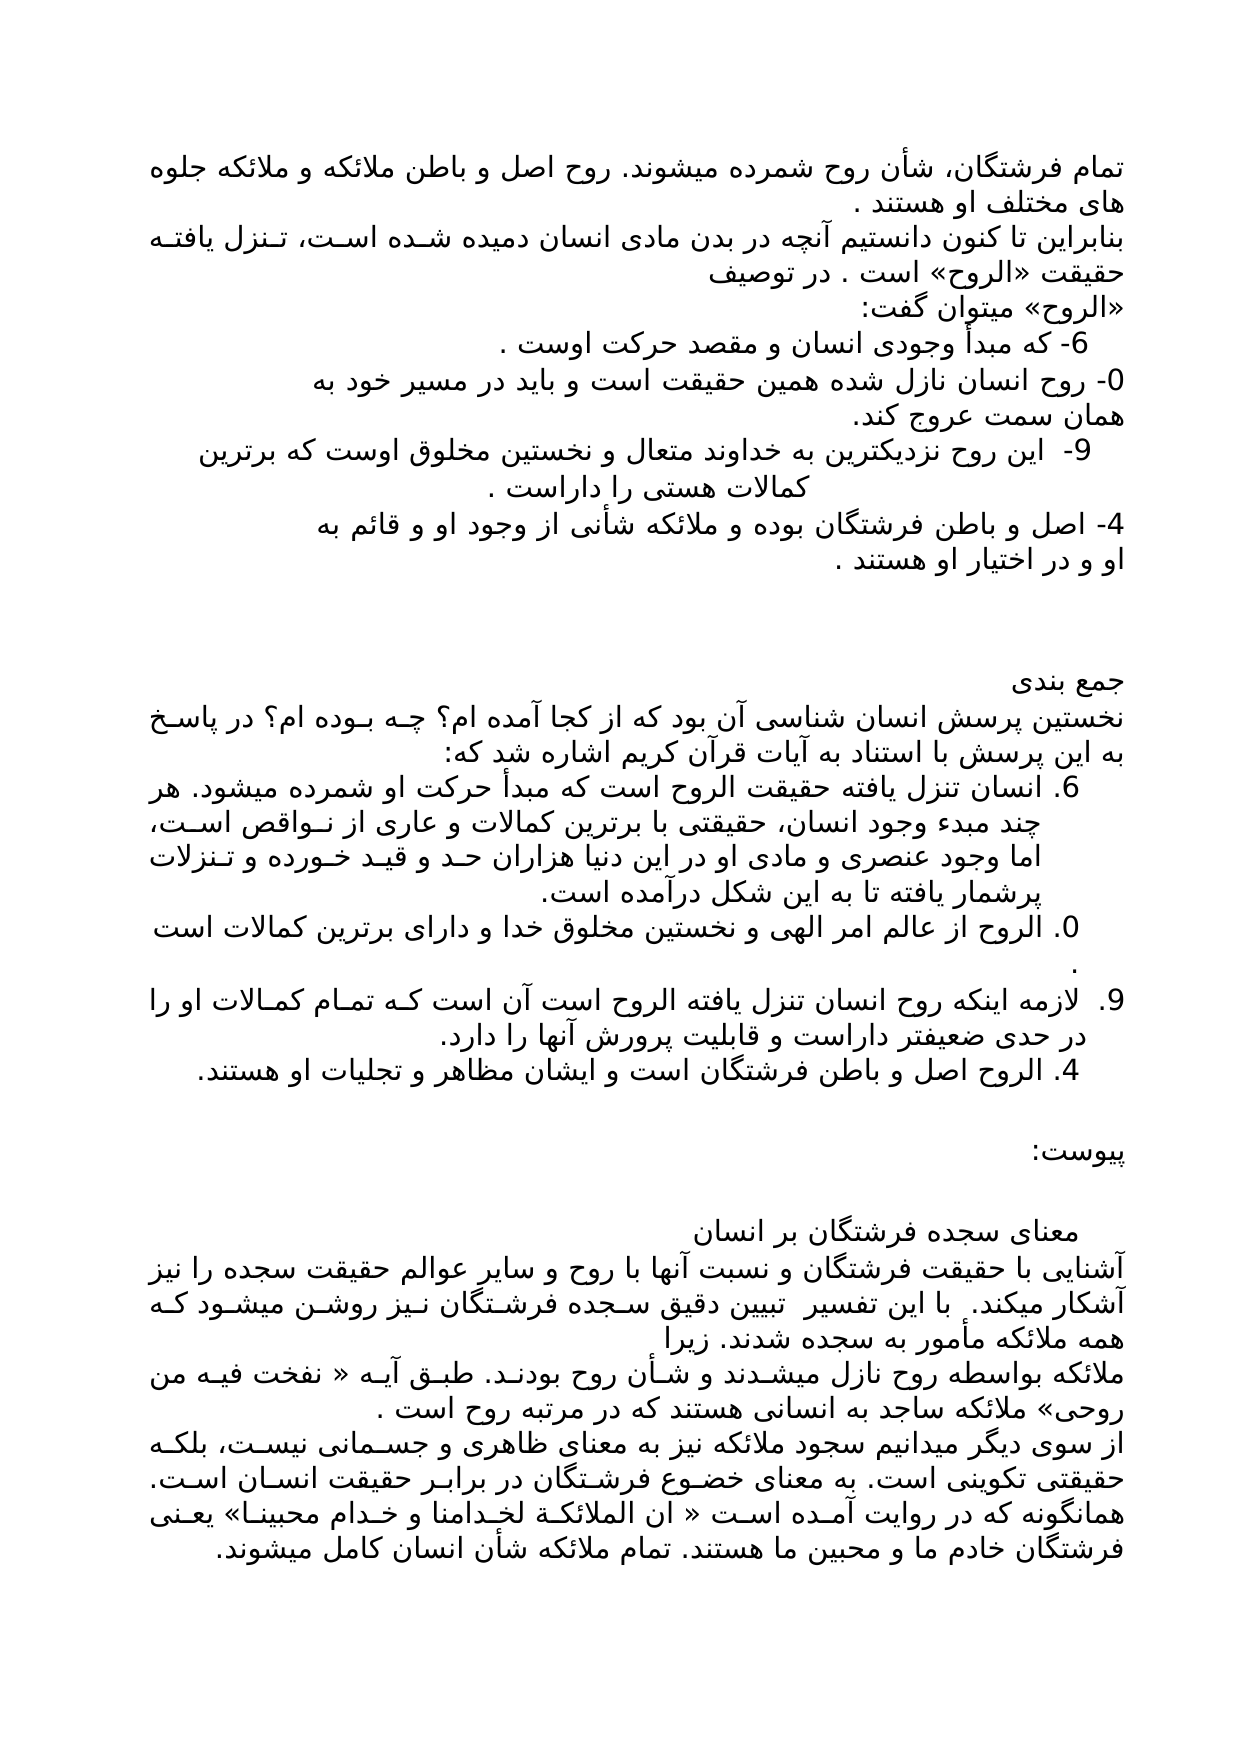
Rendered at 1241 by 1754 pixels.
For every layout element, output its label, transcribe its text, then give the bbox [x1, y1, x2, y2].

text 9. لازمه اینکه روح انسان تنزل یافته الروح است آن است که تمام کمالات او را در حدی ضعیفتر داراست و قابلیت پرورش آنها را دارد. [149, 984, 1126, 1053]
text 0. الروح از عالم امر الهی و نخستین مخلوق خدا و دارای برترین کمالات است . [150, 910, 1080, 981]
text 4- اصل و باطن فرشتگان بوده و ملائکه شأنی از وجود او و قائم به او و در اختیار او هستند . [316, 507, 1126, 576]
text از سوی دیگر میدانیم سجود ملائکه نیز به معنای ظاهری و جسمانی نیست، بلکه حقیقتی تکوینی است. به معنای خضوع فرشتگان در برابر حقیقت انسان است. همانگونه که در روایت آمده است « ان الملائکة لخدامنا و خدام محبینا» یعنی فرشتگان خادم ما و محبین ما هستند. تمام ملائکه شأن انسان کامل میشوند. [149, 1426, 1126, 1565]
text 0- روح انسان نازل شده همین حقیقت است و باید در مسیر خود به همان سمت عروج کند. [312, 364, 1126, 433]
text 6- که مبدأ وجودی انسان و مقصد حرکت اوست . [150, 327, 1089, 361]
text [149, 150, 1126, 219]
text 9- این روح نزدیکترین به خداوند متعال و نخستین مخلوق اوست که برترین کمالات هستی را داراست . [165, 434, 1125, 504]
text جمع بندی [150, 663, 1125, 697]
text «الروح» میتوان گفت: [150, 290, 1125, 324]
text ملائکه بواسطه روح نازل میشدند و شأن روح بودند. طبق آیه « نفخت فیه من روحی» ملائکه ساجد به انسانی هستند که در مرتبه روح است . [149, 1356, 1126, 1425]
text پیوست: [150, 1133, 1126, 1167]
text 4. الروح اصل و باطن فرشتگان است و ایشان مظاهر و تجلیات او هستند. [150, 1054, 1080, 1088]
text 6. انسان تنزل یافته حقیقت الروح است که مبدأ حرکت او شمرده میشود. هر چند مبدء وجود انسان، حقیقتی با برترین کمالات و عاری از نواقص است، اما وجود عنصری و مادی او در این دنیا هزاران حد و قید خورده و تنزلات پرشمار یافته تا به این شکل درآمده است. [149, 770, 1080, 909]
text آشنایی با حقیقت فرشتگان و نسبت آنها با روح و سایر عوالم حقیقت سجده را نیز آشکار میکند. با این تفسیر تبیین دقیق سجده فرشتگان نیز روشن میشود که همه ملائکه مأمور به سجده شدند. زیرا [149, 1251, 1126, 1355]
text نخستین پرسش انسان شناسی آن بود که از کجا آمده ام؟ چه بوده ام؟ در پاسخ به این پرسش با استناد به آیات قرآن کریم اشاره شد که: [149, 700, 1126, 769]
text معنای سجده فرشتگان بر انسان [150, 1214, 1089, 1248]
text بنابراین تا کنون دانستیم آنچه در بدن مادی انسان دمیده شده است، تنزل یافته حقیقت «الروح» است . در توصیف [149, 220, 1126, 289]
